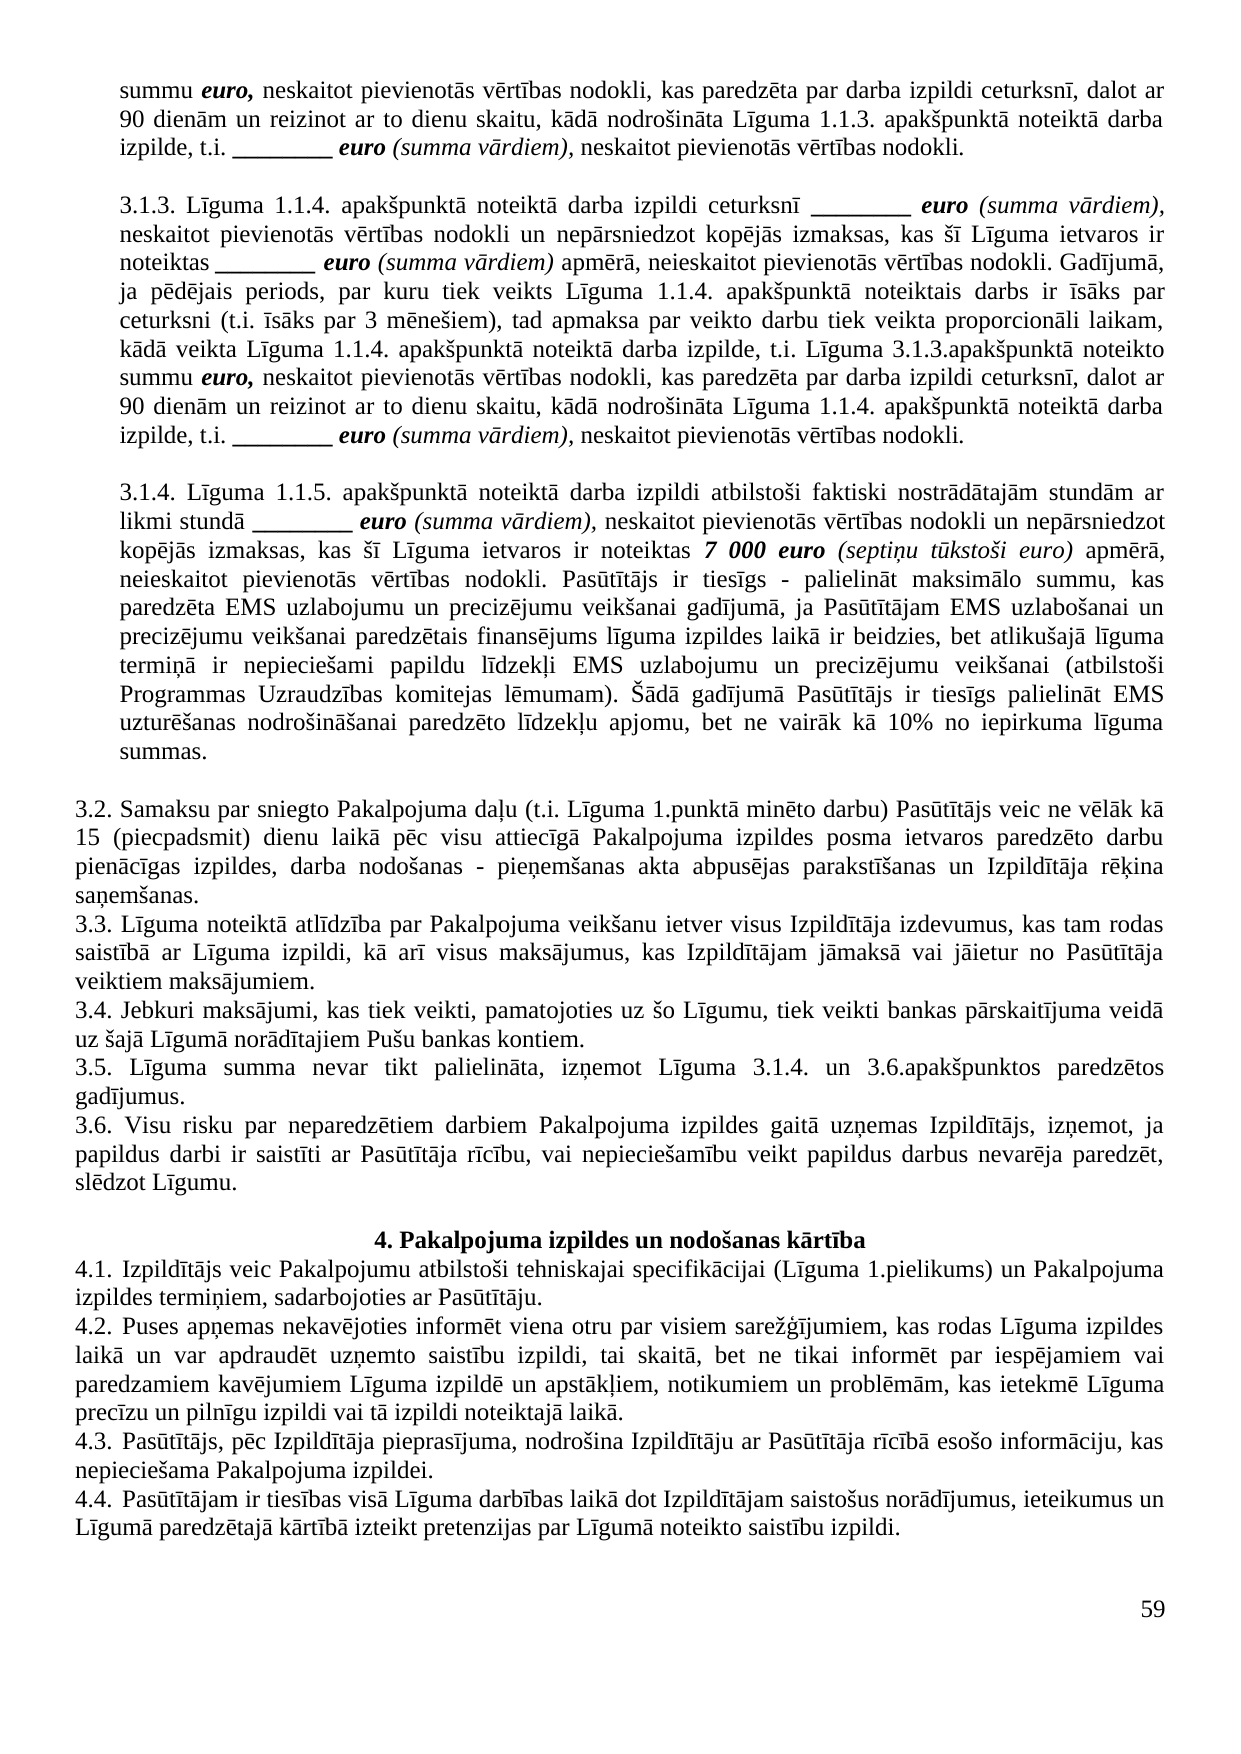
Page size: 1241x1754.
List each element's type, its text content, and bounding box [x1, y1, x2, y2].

text 3.3. Līguma noteiktā atlīdzība par Pakalpojuma veikšanu ietver visus Izpildītāja izdevumus, kas tam rodas saistībā ar Līguma izpildi, kā arī visus maksājumus, kas Izpildītājam jāmaksā vai jāietur no Pasūtītāja veiktiem maksājumiem. [75, 909, 1165, 995]
text 3.4. Jebkuri maksājumi, kas tiek veikti, pamatojoties uz šo Līgumu, tiek veikti bankas pārskaitījuma veidā uz šajā Līgumā norādītajiem Pušu bankas kontiem. [75, 995, 1165, 1052]
text 3.6. Visu risku par neparedzētiem darbiem Pakalpojuma izpildes gaitā uzņemas Izpildītājs, izņemot, ja papildus darbi ir saistīti ar Pasūtītāja rīcību, vai nepieciešamību veikt papildus darbus nevarēja paredzēt, slēdzot Līgumu. [75, 1110, 1165, 1196]
text 3.1.3. Līguma 1.1.4. apakšpunktā noteiktā darba izpildi ceturksnī ________ euro (summa vārdiem), neskaitot pievienotās vērtības nodokli un nepārsniedzot kopējās izmaksas, kas šī Līguma ietvaros ir noteiktas ________ euro (summa vārdiem) apmērā, neieskaitot pievienotās vērtības nodokli. Gadījumā, ja pēdējais periods, par kuru tiek veikts Līguma 1.1.4. apakšpunktā noteiktais darbs ir īsāks par ceturksni (t.i. īsāks par 3 mēnešiem), tad apmaksa par veikto darbu tiek veikta proporcionāli laikam, kādā veikta Līguma 1.1.4. apakšpunktā noteiktā darba izpilde, t.i. Līguma 3.1.3.apakšpunktā noteikto summu euro, neskaitot pievienotās vērtības nodokli, kas paredzēta par darba izpildi ceturksnī, dalot ar 90 dienām un reizinot ar to dienu skaitu, kādā nodrošināta Līguma 1.1.4. apakšpunktā noteiktā darba izpilde, t.i. ________ euro (summa vārdiem), neskaitot pievienotās vērtības nodokli. [119, 190, 1165, 449]
list Pasūtītājs, pēc Izpildītāja pieprasījuma, nodrošina Izpildītāju ar Pasūtītāja rīcībā esošo informāciju, kas nepieciešama Pakalpojuma izpildei. [75, 1426, 1165, 1484]
list Pasūtītājam ir tiesības visā Līguma darbības laikā dot Izpildītājam saistošus norādījumus, ieteikumus un Līgumā paredzētajā kārtībā izteikt pretenzijas par Līgumā noteikto saistību izpildi. [75, 1484, 1165, 1541]
text 3.2. Samaksu par sniegto Pakalpojuma daļu (t.i. Līguma 1.punktā minēto darbu) Pasūtītājs veic ne vēlāk kā 15 (piecpadsmit) dienu laikā pēc visu attiecīgā Pakalpojuma izpildes posma ietvaros paredzēto darbu pienācīgas izpildes, darba nodošanas - pieņemšanas akta abpusējas parakstīšanas un Izpildītāja rēķina saņemšanas. [75, 794, 1165, 909]
list Izpildītājs veic Pakalpojumu atbilstoši tehniskajai specifikācijai (Līguma 1.pielikums) un Pakalpojuma izpildes termiņiem, sadarbojoties ar Pasūtītāju. [75, 1254, 1165, 1311]
text 3.1.4. Līguma 1.1.5. apakšpunktā noteiktā darba izpildi atbilstoši faktiski nostrādātajām stundām ar likmi stundā ________ euro (summa vārdiem), neskaitot pievienotās vērtības nodokli un nepārsniedzot kopējās izmaksas, kas šī Līguma ietvaros ir noteiktas 7 000 euro (septiņu tūkstoši euro) apmērā, neieskaitot pievienotās vērtības nodokli. Pasūtītājs ir tiesīgs - palielināt maksimālo summu, kas paredzēta EMS uzlabojumu un precizējumu veikšanai gadījumā, ja Pasūtītājam EMS uzlabošanai un precizējumu veikšanai paredzētais finansējums līguma izpildes laikā ir beidzies, bet atlikušajā līguma termiņā ir nepieciešami papildu līdzekļi EMS uzlabojumu un precizējumu veikšanai (atbilstoši Programmas Uzraudzības komitejas lēmumam). Šādā gadījumā Pasūtītājs ir tiesīgs palielināt EMS uzturēšanas nodrošināšanai paredzēto līdzekļu apjomu, bet ne vairāk kā 10% no iepirkuma līguma summas. [119, 477, 1165, 765]
text 3.5. Līguma summa nevar tikt palielināta, izņemot Līguma 3.1.4. un 3.6.apakšpunktos paredzētos gadījumus. [75, 1052, 1165, 1110]
text 4. Pakalpojuma izpildes un nodošanas kārtība [75, 1225, 1165, 1254]
list Puses apņemas nekavējoties informēt viena otru par visiem sarežģījumiem, kas rodas Līguma izpildes laikā un var apdraudēt uzņemto saistību izpildi, tai skaitā, bet ne tikai informēt par iespējamiem vai paredzamiem kavējumiem Līguma izpildē un apstākļiem, notikumiem un problēmām, kas ietekmē Līguma precīzu un pilnīgu izpildi vai tā izpildi noteiktajā laikā. [75, 1311, 1165, 1426]
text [119, 75, 1165, 161]
